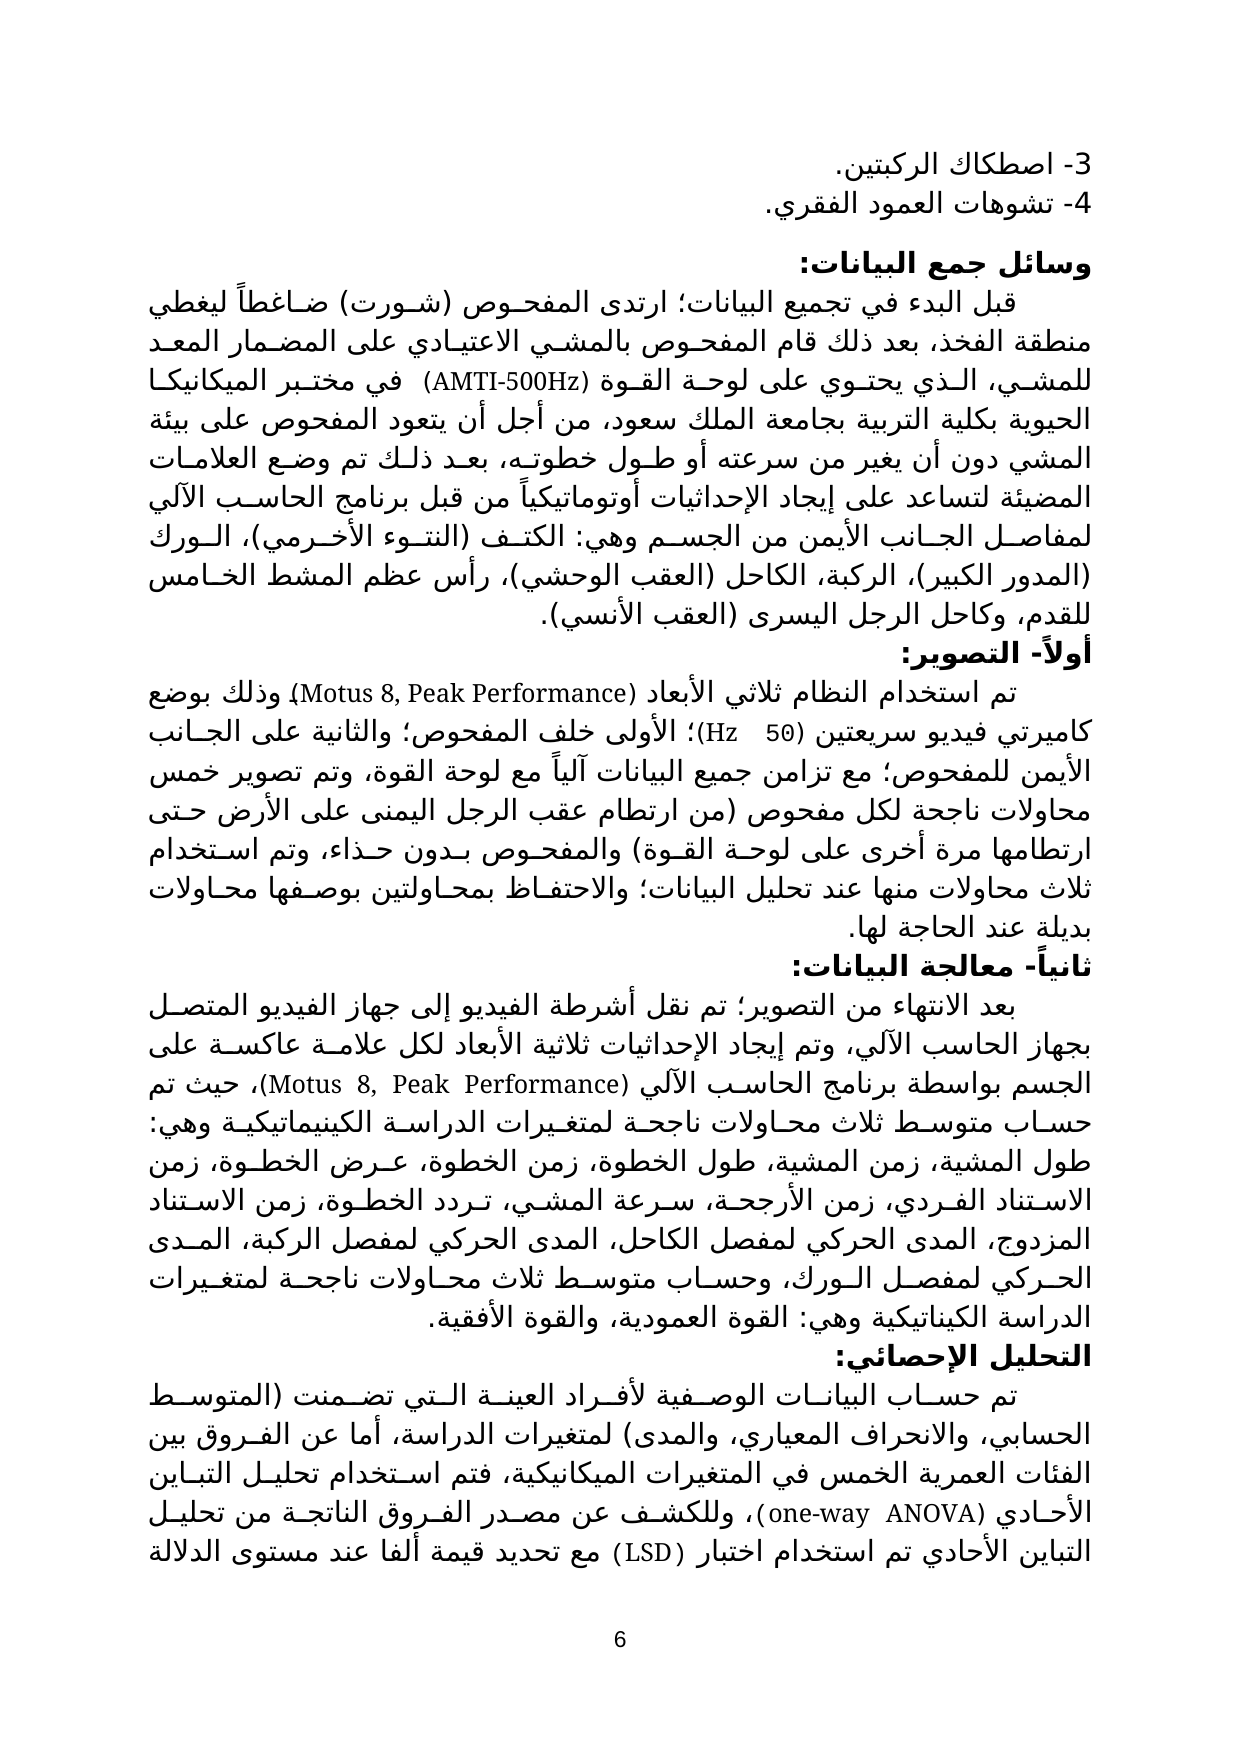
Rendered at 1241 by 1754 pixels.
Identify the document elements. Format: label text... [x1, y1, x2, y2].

text 4- تشوهات العمود الفقري. [148, 187, 1092, 221]
text 3- اصطكاك الركبتين. [148, 148, 1092, 182]
subtitle التحليل الإحصائي: [148, 1339, 1092, 1373]
text بعد الانتهاء من التصوير؛ تم نقل أشرطة الفيديو إلى جهاز الفيديو المتصل بجهاز الحاسب الآلي، وتم إيجاد الإحداثيات ثلاثية الأبعاد لكل علامة عاكسة على الجسم بواسطة برنامج الحاسب الآلي (Motus 8, Peak Performance)، حيث تم حساب متوسط ثلاث محاولات ناجحة لمتغيرات الدراسة الكينيماتيكية وهي: طول المشية، زمن المشية، طول الخطوة، زمن الخطوة، عرض الخطوة، زمن الاستناد الفردي، زمن الأرجحة، سرعة المشي، تردد الخطوة، زمن الاستناد المزدوج، المدى الحركي لمفصل الكاحل، المدى الحركي لمفصل الركبة، المدى الحركي لمفصل الورك، وحساب متوسط ثلاث محاولات ناجحة لمتغيرات الدراسة الكيناتيكية وهي: القوة العمودية، والقوة الأفقية. [148, 988, 1092, 1334]
subtitle أولاً- التصوير: [148, 636, 1092, 670]
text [148, 1378, 1092, 1569]
text تم استخدام النظام ثلاثي الأبعاد (Motus 8, Peak Performance) وذلك بوضع كاميرتي فيديو سريعتين (50 Hz)؛ الأولى خلف المفحوص؛ والثانية على الجانب الأيمن للمفحوص؛ مع تزامن جميع البيانات آلياً مع لوحة القوة، وتم تصوير خمس محاولات ناجحة لكل مفحوص (من ارتطام عقب الرجل اليمنى على الأرض حتى ارتطامها مرة أخرى على لوحة القوة) والمفحوص بدون حذاء، وتم استخدام ثلاث محاولات منها عند تحليل البيانات؛ والاحتفاظ بمحاولتين بوصفها محاولات بديلة عند الحاجة لها. [148, 675, 1092, 944]
text قبل البدء في تجميع البيانات؛ ارتدى المفحوص (شورت) ضاغطاً ليغطي منطقة الفخذ، بعد ذلك قام المفحوص بالمشي الاعتيادي على المضمار المعد للمشي، الذي يحتوي على لوحة القوة (AMTI-500Hz) في مختبر الميكانيكا الحيوية بكلية التربية بجامعة الملك سعود، من أجل أن يتعود المفحوص على بيئة المشي دون أن يغير من سرعته أو طول خطوته، بعد ذلك تم وضع العلامات المضيئة لتساعد على إيجاد الإحداثيات أوتوماتيكياً من قبل برنامج الحاسب الآلي لمفاصل الجانب الأيمن من الجسم وهي: الكتف (النتوء الأخرمي)، الورك (المدور الكبير)، الركبة، الكاحل (العقب الوحشي)، رأس عظم المشط الخامس للقدم، وكاحل الرجل اليسرى (العقب الأنسي). [148, 285, 1092, 631]
subtitle ثانياً- معالجة البيانات: [148, 949, 1092, 983]
subtitle وسائل جمع البيانات: [148, 246, 1092, 280]
